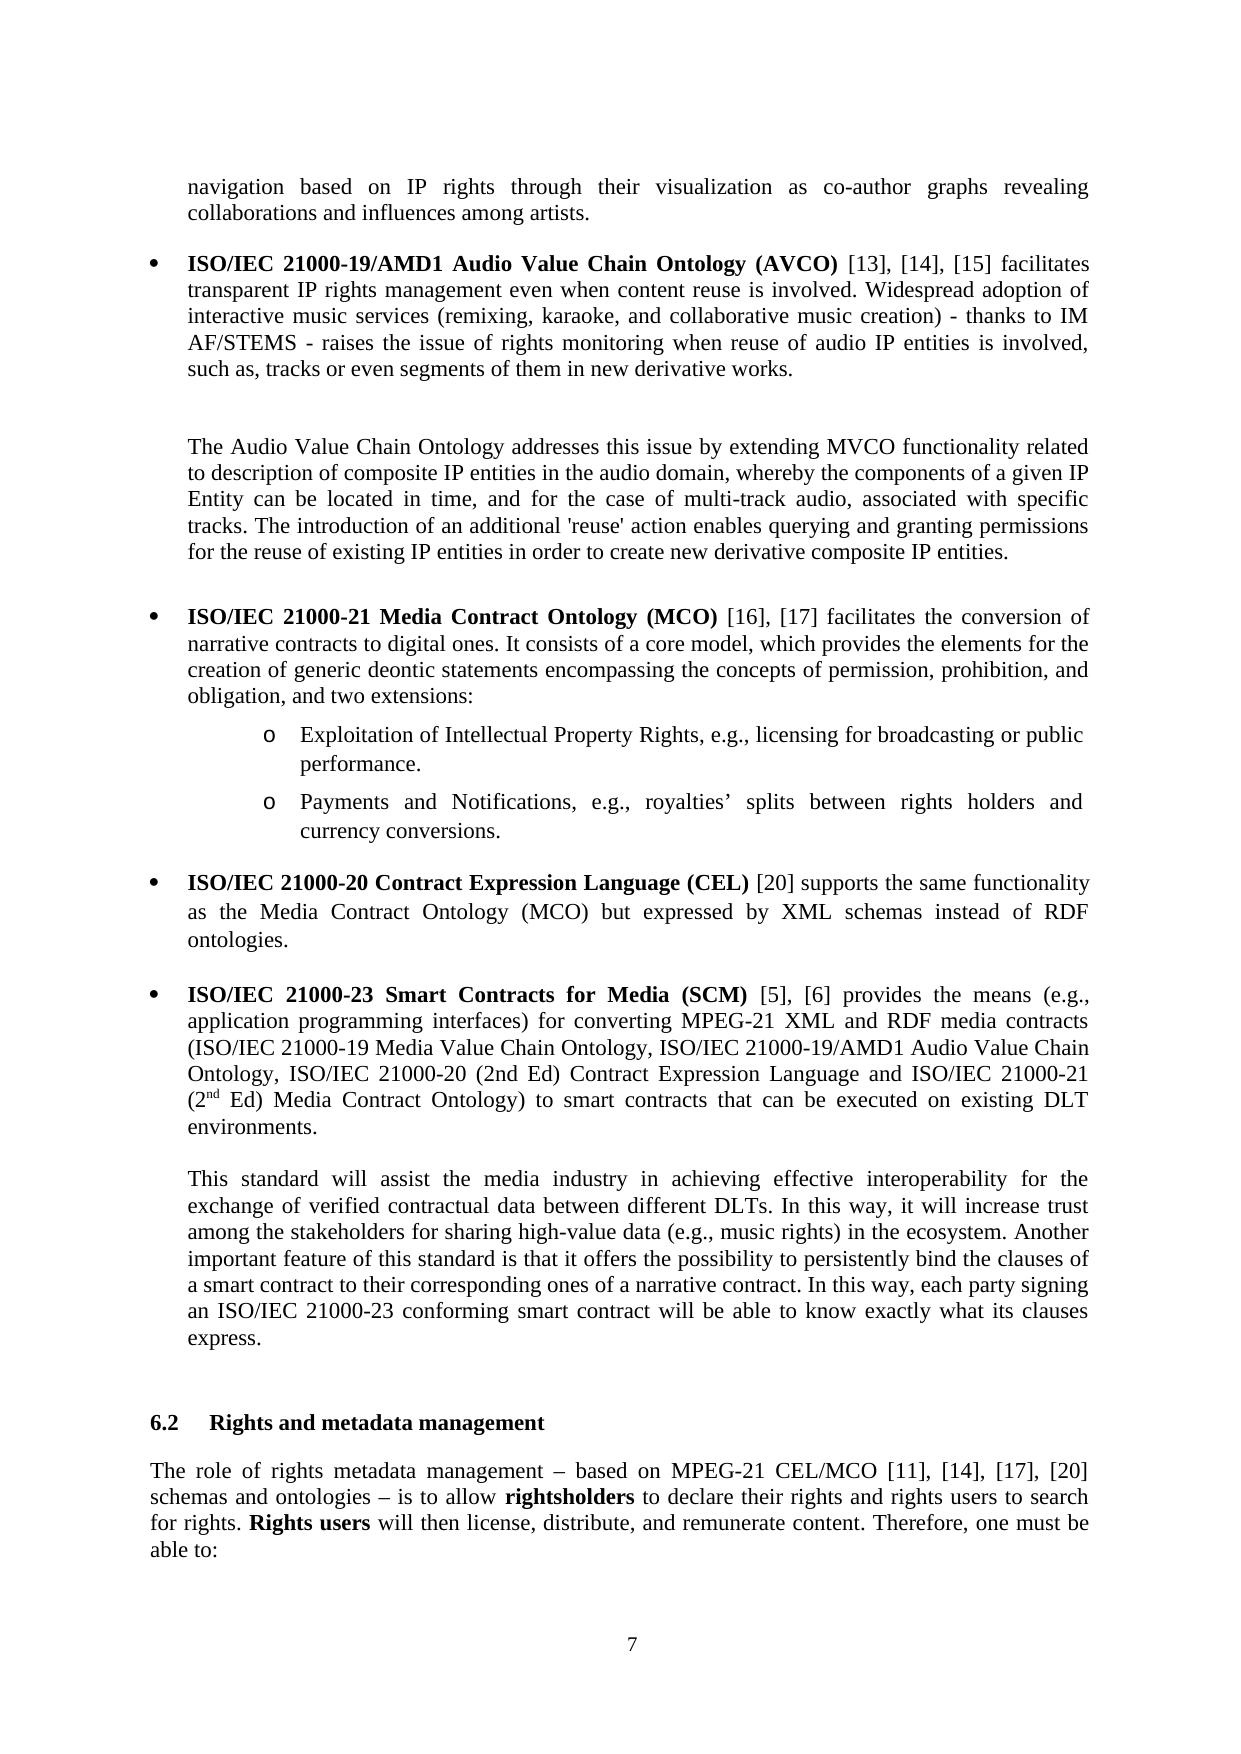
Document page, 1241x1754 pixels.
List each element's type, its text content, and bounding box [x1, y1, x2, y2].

list ISO/IEC 21000-23 Smart Contracts for Media (SCM) [5], [6] provides the means (e.g., application programming interfaces) for converting MPEG-21 XML and RDF media contracts (ISO/IEC 21000-19 Media Value Chain Ontology, ISO/IEC 21000-19/AMD1 Audio Value Chain Ontology, ISO/IEC 21000-20 (2nd Ed) Contract Expression Language and ISO/IEC 21000-21 (2nd Ed) Media Contract Ontology) to smart contracts that can be executed on existing DLT environments. [150, 981, 1090, 1139]
text The role of rights metadata management – based on MPEG-21 CEL/MCO [11], [14], [17], [20] schemas and ontologies – is to allow rightsholders to declare their rights and rights users to search for rights. Rights users will then license, distribute, and remunerate content. Therefore, one must be able to: [150, 1457, 1090, 1562]
list ISO/IEC 21000-20 Contract Expression Language (CEL) [20] supports the same functionality as the Media Contract Ontology (MCO) but expressed by XML schemas instead of RDF ontologies. [150, 869, 1090, 953]
subtitle Rights and metadata management [150, 1409, 1090, 1436]
list ISO/IEC 21000-21 Media Contract Ontology (MCO) [16], [17] facilitates the conversion of narrative contracts to digital ones. It consists of a core model, which provides the elements for the creation of generic deontic statements encompassing the concepts of permission, prohibition, and obligation, and two extensions: [150, 603, 1090, 709]
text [187, 173, 1090, 226]
list This standard will assist the media industry in achieving effective interoperability for the exchange of verified contractual data between different DLTs. In this way, it will increase trust among the stakeholders for sharing high-value data (e.g., music rights) in the ecosystem. Another important feature of this standard is that it offers the possibility to persistently bind the clauses of a smart contract to their corresponding ones of a narrative contract. In this way, each party signing an ISO/IEC 21000-23 conforming smart contract will be able to know exactly what its clauses express. [187, 1166, 1090, 1350]
list ISO/IEC 21000-19/AMD1 Audio Value Chain Ontology (AVCO) [13], [14], [15] facilitates transparent IP rights management even when content reuse is involved. Widespread adoption of interactive music services (remixing, karaoke, and collaborative music creation) - thanks to IM AF/STEMS - raises the issue of rights monitoring when reuse of audio IP entities is involved, such as, tracks or even segments of them in new derivative works. [150, 250, 1090, 381]
list Exploitation of Intellectual Property Rights, e.g., licensing for broadcasting or public performance. [262, 721, 1084, 776]
list The Audio Value Chain Ontology addresses this issue by extending MVCO functionality related to description of composite IP entities in the audio domain, whereby the components of a given IP Entity can be located in time, and for the case of multi-track audio, associated with specific tracks. The introduction of an additional 'reuse' action enables querying and granting permissions for the reuse of existing IP entities in order to create new derivative composite IP entities. [187, 433, 1090, 564]
list Payments and Notifications, e.g., royalties’ splits between rights holders and currency conversions. [262, 788, 1084, 843]
